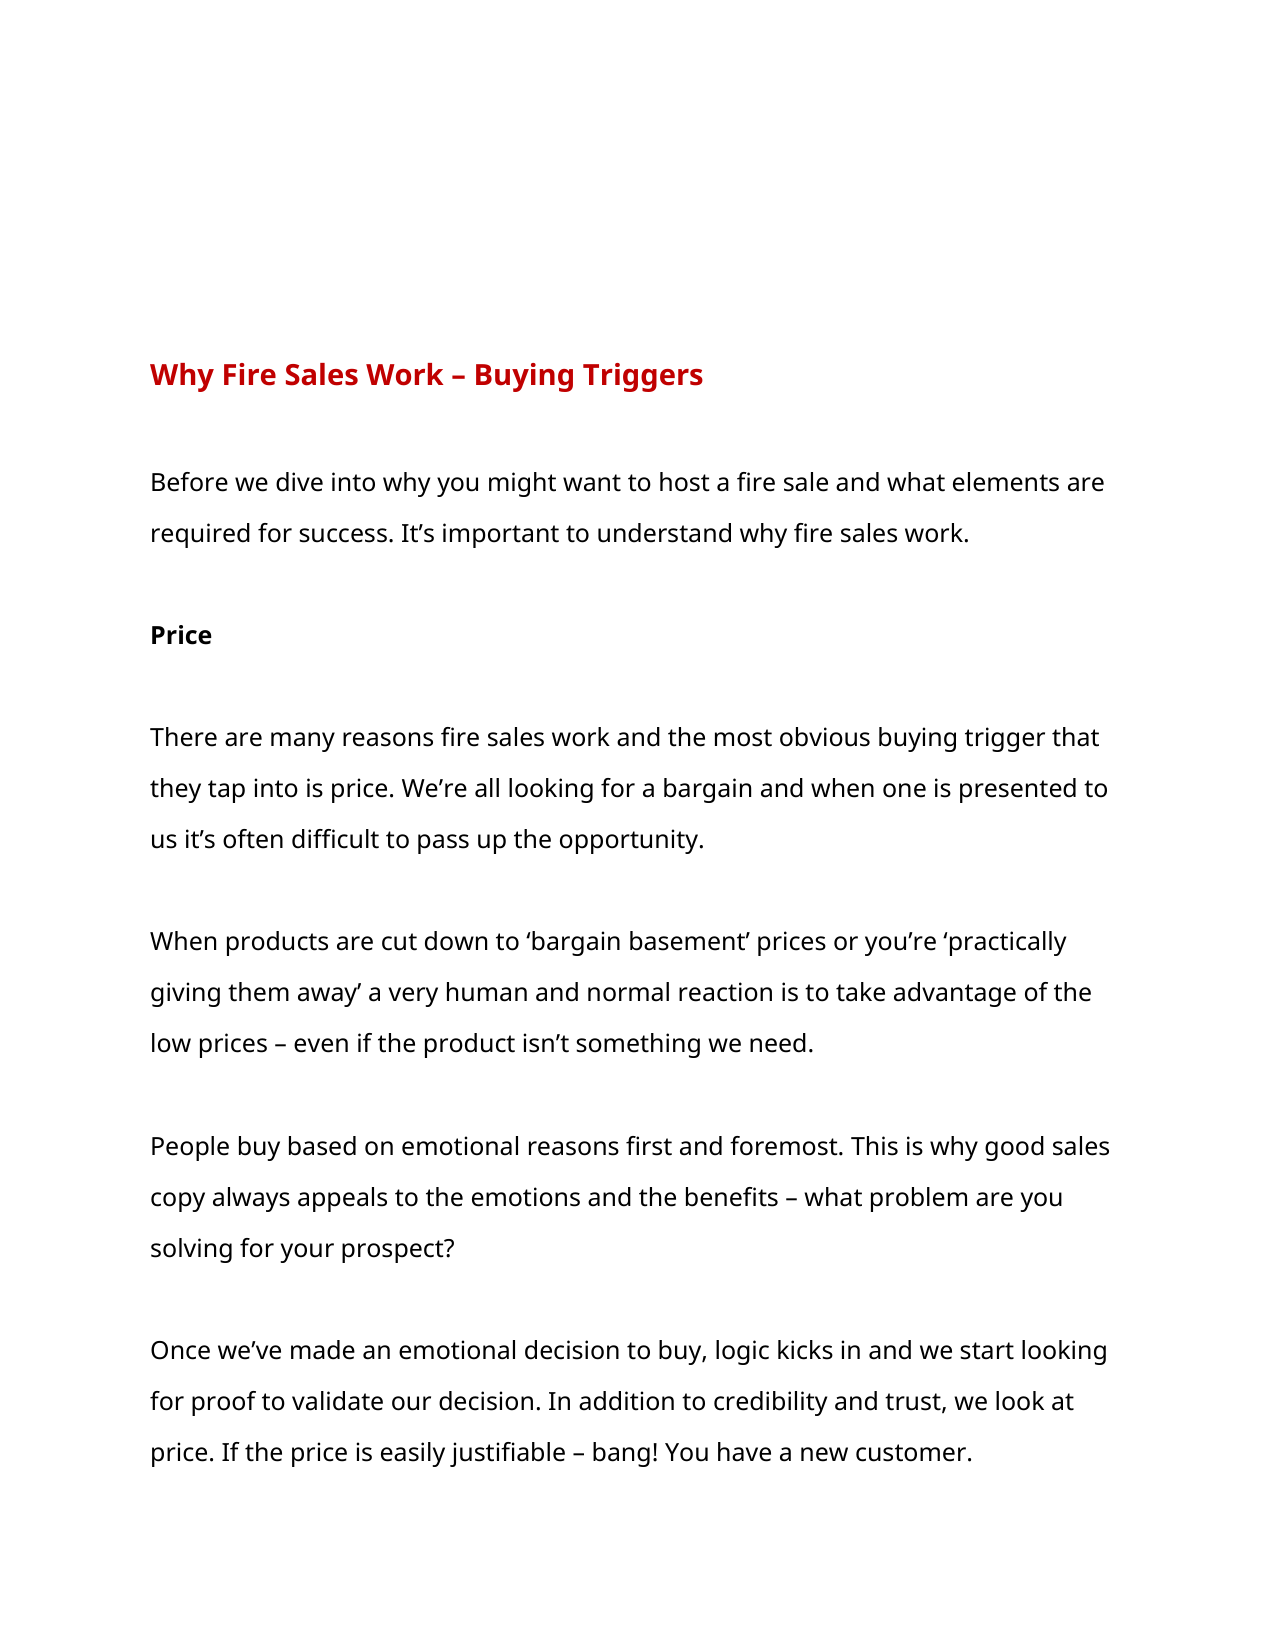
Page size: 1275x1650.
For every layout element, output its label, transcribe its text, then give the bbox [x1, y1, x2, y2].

text Price [150, 618, 1125, 652]
text People buy based on emotional reasons first and foremost. This is why good sales copy always appeals to the emotions and the benefits – what problem are you solving for your prospect? [150, 1128, 1125, 1264]
text Before we dive into why you might want to host a fire sale and what elements are required for success. It’s important to understand why fire sales work. [150, 465, 1125, 550]
text Why Fire Sales Work – Buying Triggers [150, 354, 1125, 394]
text Once we’ve made an emotional decision to buy, logic kicks in and we start looking for proof to validate our decision. In addition to credibility and trust, we look at price. If the price is easily justifiable – bang! You have a new customer. [150, 1332, 1125, 1468]
text When products are cut down to ‘bargain basement’ prices or you’re ‘practically giving them away’ a very human and normal reaction is to take advantage of the low prices – even if the product isn’t something we need. [150, 924, 1125, 1060]
text There are many reasons fire sales work and the most obvious buying trigger that they tap into is price. We’re all looking for a bargain and when one is presented to us it’s often difficult to pass up the opportunity. [150, 720, 1125, 856]
